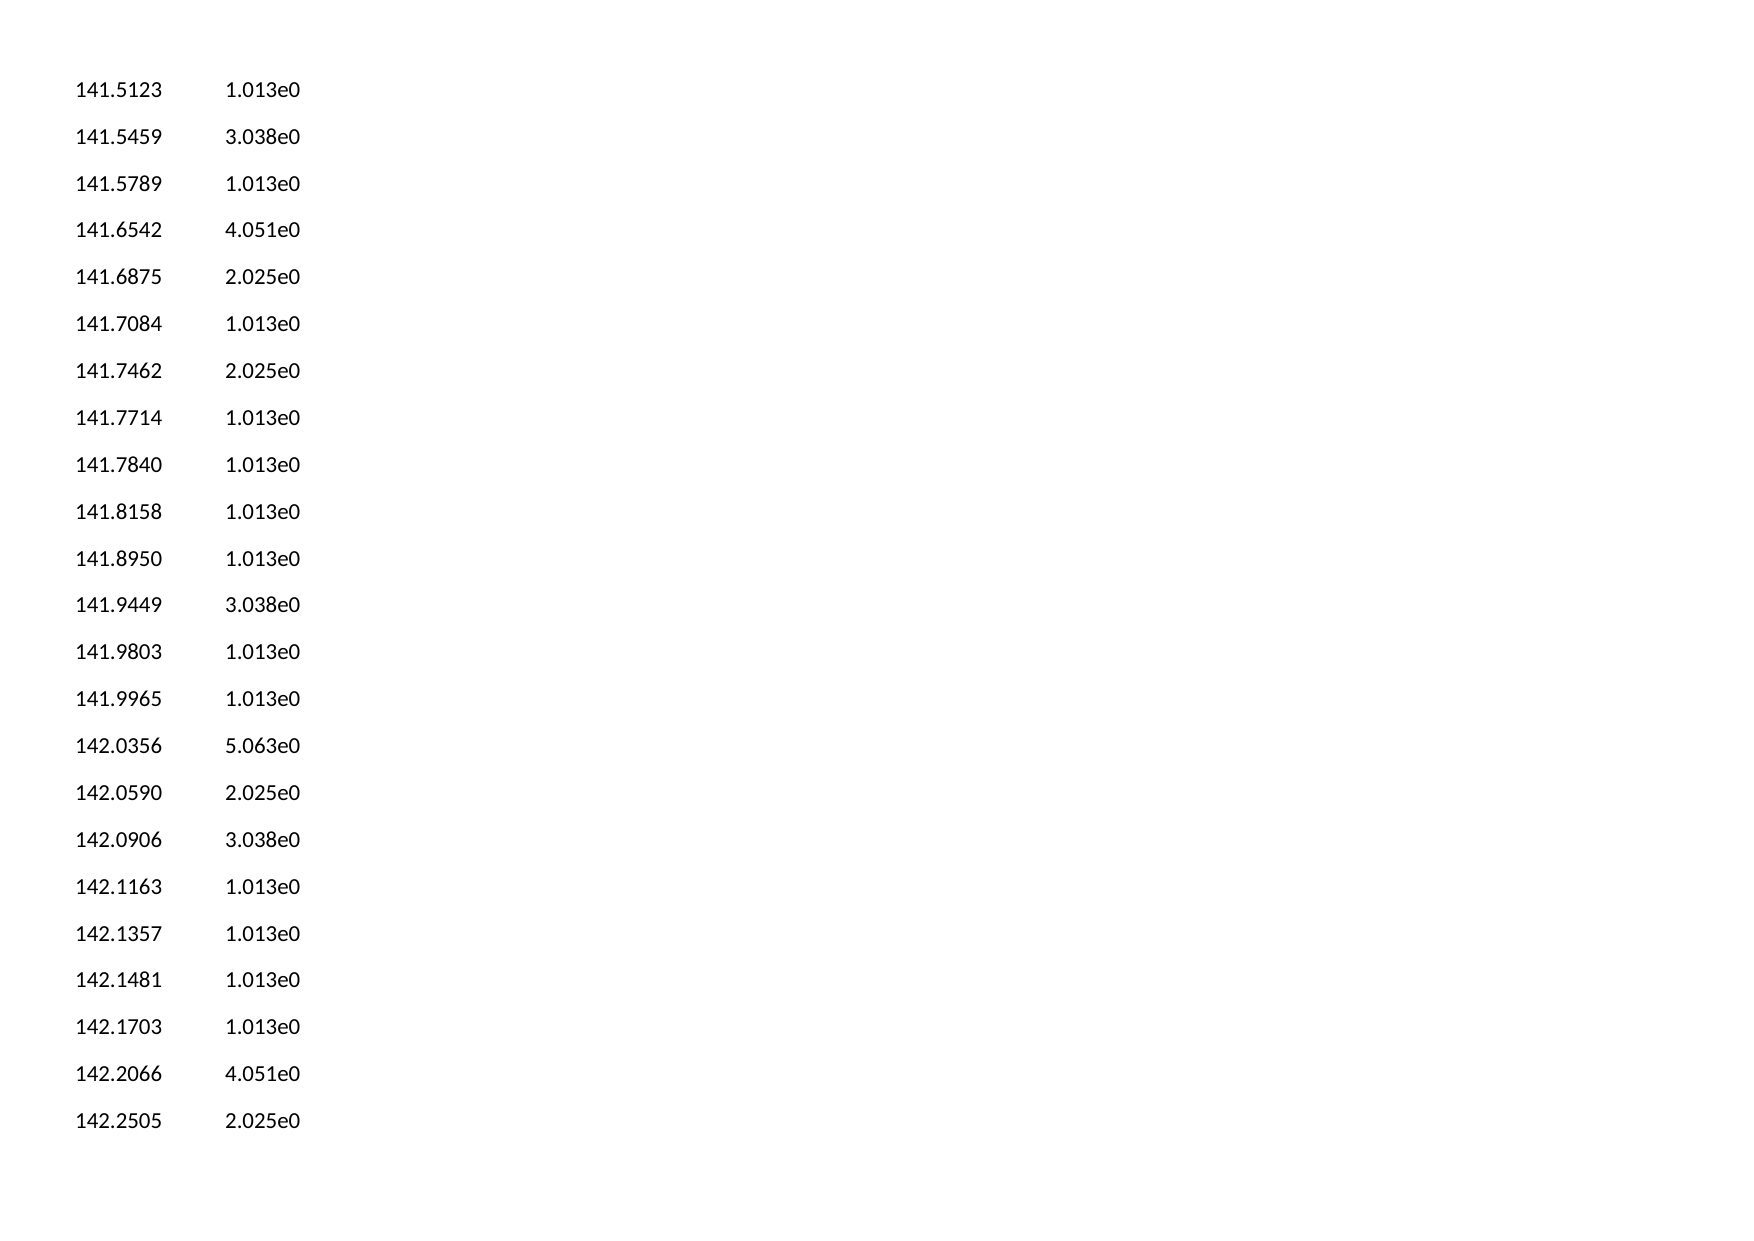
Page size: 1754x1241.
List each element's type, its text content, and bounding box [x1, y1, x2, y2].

text 141.6542 4.051e0 [75, 216, 1679, 244]
text 142.0590 2.025e0 [75, 778, 1679, 806]
text 141.5789 1.013e0 [75, 169, 1679, 197]
text 141.7462 2.025e0 [75, 356, 1679, 384]
text 141.9803 1.013e0 [75, 637, 1679, 666]
text 142.1481 1.013e0 [75, 966, 1679, 994]
text 142.0906 3.038e0 [75, 825, 1679, 853]
text 141.7714 1.013e0 [75, 403, 1679, 431]
text 141.8158 1.013e0 [75, 497, 1679, 525]
text 142.1357 1.013e0 [75, 919, 1679, 947]
text 141.5459 3.038e0 [75, 122, 1679, 150]
text 141.8950 1.013e0 [75, 544, 1679, 572]
text 142.2505 2.025e0 [75, 1106, 1679, 1134]
text 141.7084 1.013e0 [75, 309, 1679, 337]
text 142.1163 1.013e0 [75, 872, 1679, 900]
text 141.6875 2.025e0 [75, 262, 1679, 291]
text 141.5123 1.013e0 [75, 75, 1679, 103]
text 141.7840 1.013e0 [75, 450, 1679, 478]
text 141.9449 3.038e0 [75, 591, 1679, 619]
text 142.2066 4.051e0 [75, 1059, 1679, 1087]
text 142.0356 5.063e0 [75, 731, 1679, 759]
text 141.9965 1.013e0 [75, 684, 1679, 712]
text 142.1703 1.013e0 [75, 1012, 1679, 1041]
